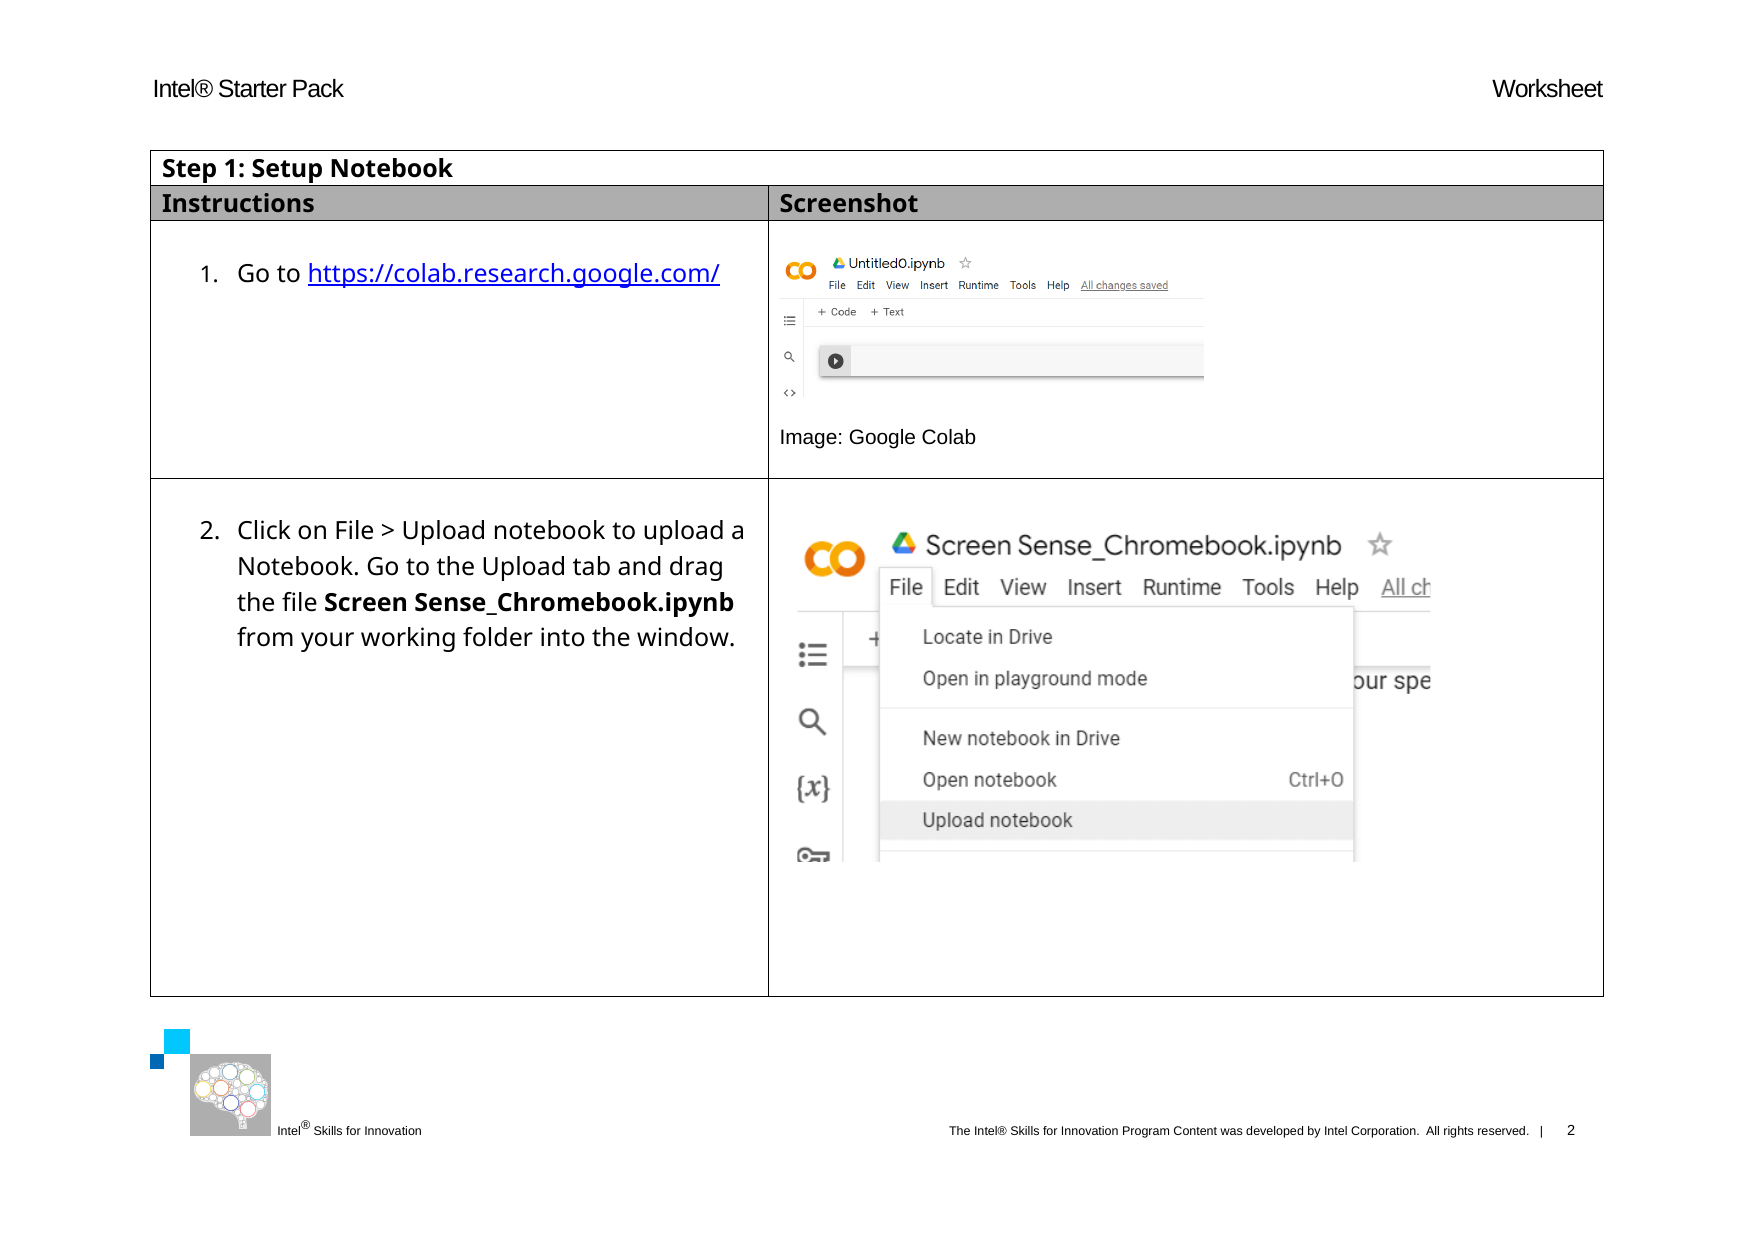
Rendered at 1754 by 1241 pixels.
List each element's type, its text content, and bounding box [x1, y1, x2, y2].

table_cell Screenshot [769, 186, 1603, 220]
table_cell Image: Google Colab [769, 221, 1603, 478]
picture [779, 250, 1204, 397]
table_cell [769, 479, 1603, 996]
table_cell Go to https://colab.research.google.com/ [151, 221, 768, 478]
picture [150, 1029, 271, 1136]
table_cell Instructions [151, 186, 768, 220]
table_header Step 1: Setup Notebook [151, 151, 1603, 185]
picture [796, 523, 1430, 861]
